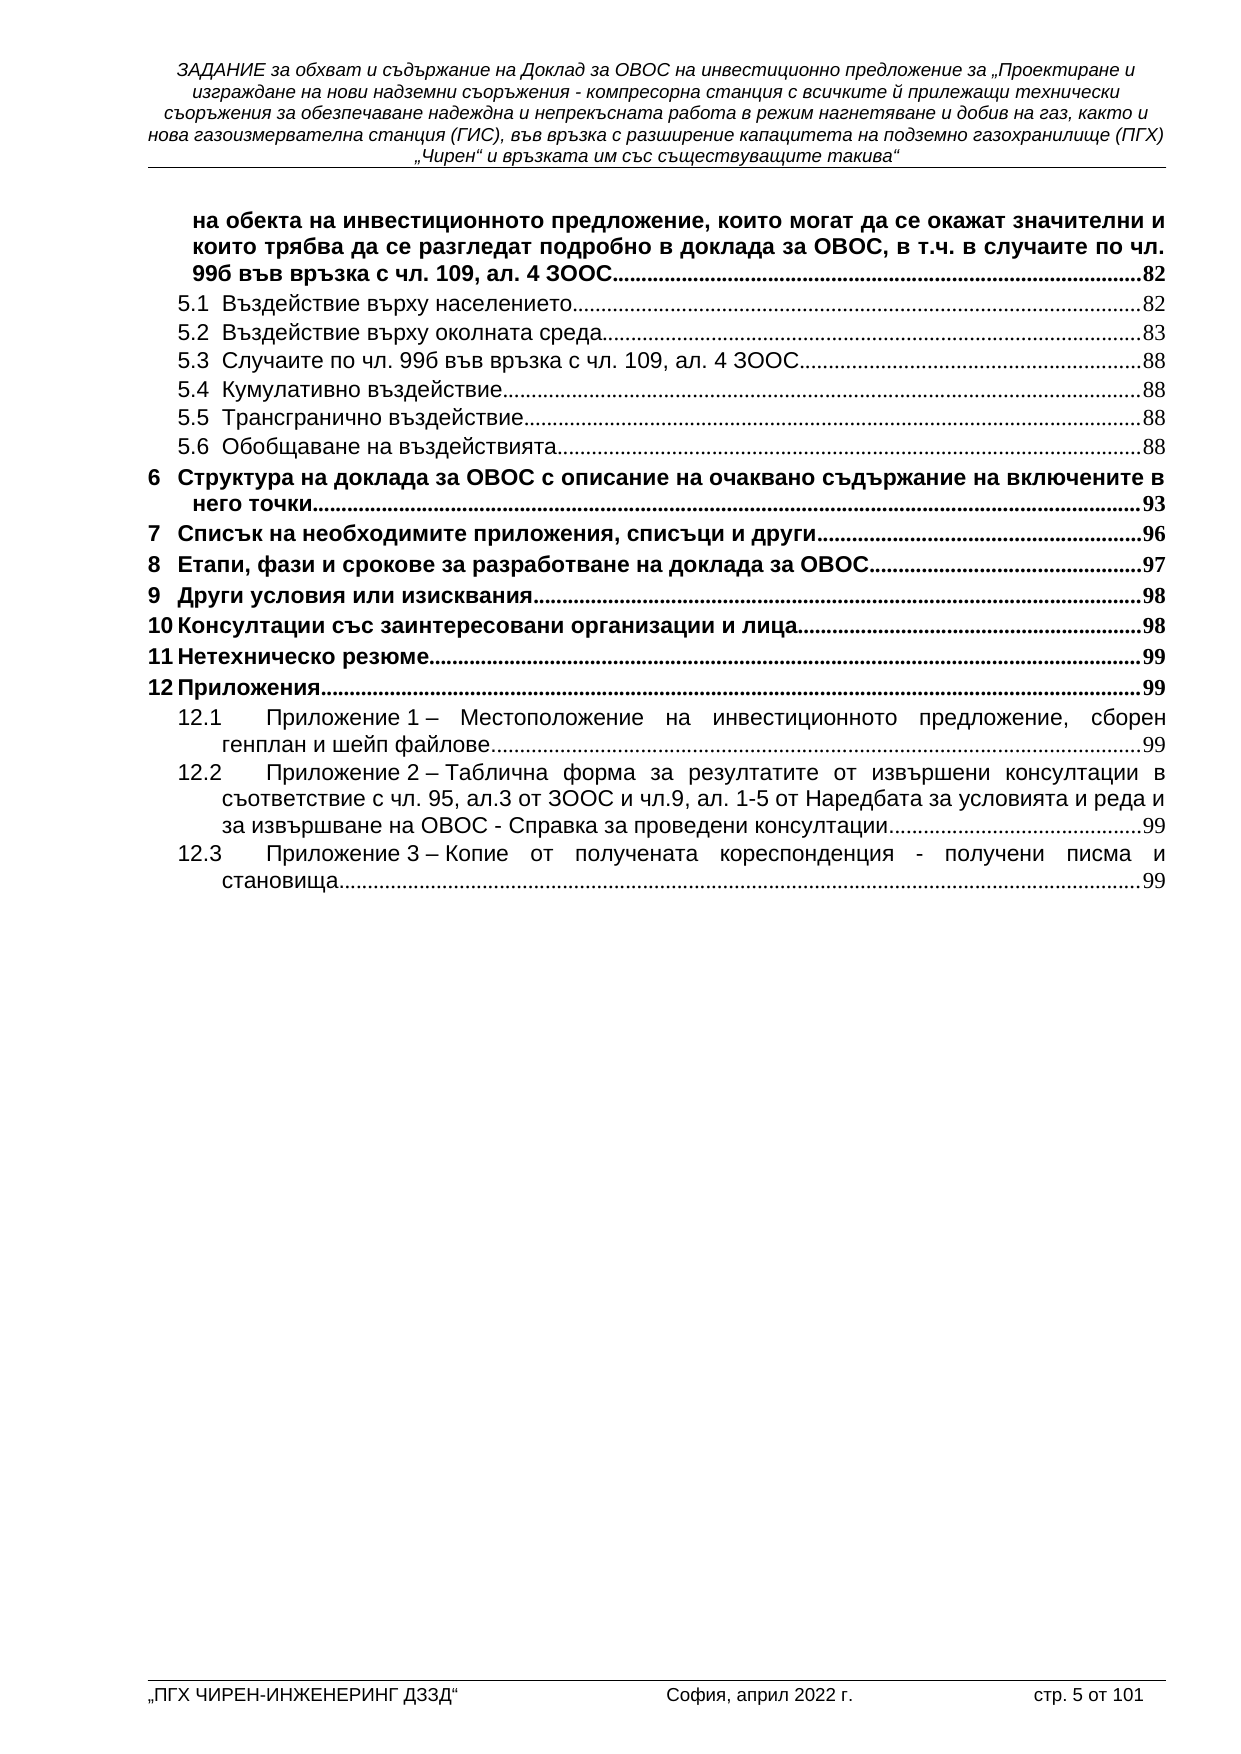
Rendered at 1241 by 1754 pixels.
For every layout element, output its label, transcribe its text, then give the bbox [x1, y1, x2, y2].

text 5.2 Въздействие върху околната среда 83 [177, 319, 1166, 345]
text 7 Списък на необходимите приложения, списъци и други 96 [148, 520, 1166, 547]
text 12.1 Приложение 1 – Местоположение на инвестиционното предложение, сборен генплан и шейп файлове. 99 [177, 704, 1166, 757]
text 6 Структура на доклада за ОВОС с описание на очаквано съдържание на включените в него точки 93 [148, 463, 1166, 516]
text 5.6 Обобщаване на въздействията 88 [177, 433, 1166, 459]
text 5.4 Кумулативно въздействие 88 [177, 376, 1166, 402]
text 5.1 Въздействие върху населението 82 [177, 290, 1166, 317]
text 10 Консултации със заинтересовани организации и лица 98 [148, 612, 1166, 639]
text 9 Други условия или изисквания 98 [148, 582, 1166, 608]
text 5.3 Случаите по чл. 99б във връзка с чл. 109, ал. 4 ЗООС 88 [177, 347, 1166, 374]
text 5.5 Трансгранично въздействие 88 [177, 404, 1166, 431]
text 12 Приложения 99 [148, 673, 1166, 700]
text 11 Нетехническо резюме 99 [148, 643, 1166, 669]
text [148, 207, 1166, 286]
text 12.2 Приложение 2 – Таблична форма за резултатите от извършени консултации в съответствие с чл. 95, ал.3 от ЗООС и чл.9, ал. 1-5 от Наредбата за условията и реда и за извършване на ОВОС - Справка за проведени консултации. 99 [177, 759, 1166, 838]
text 12.3 Приложение 3 – Копие от получената кореспонденция - получени писма и становища. 99 [177, 840, 1166, 893]
text 8 Етапи, фази и срокове за разработване на доклада за ОВОС 97 [148, 551, 1166, 577]
